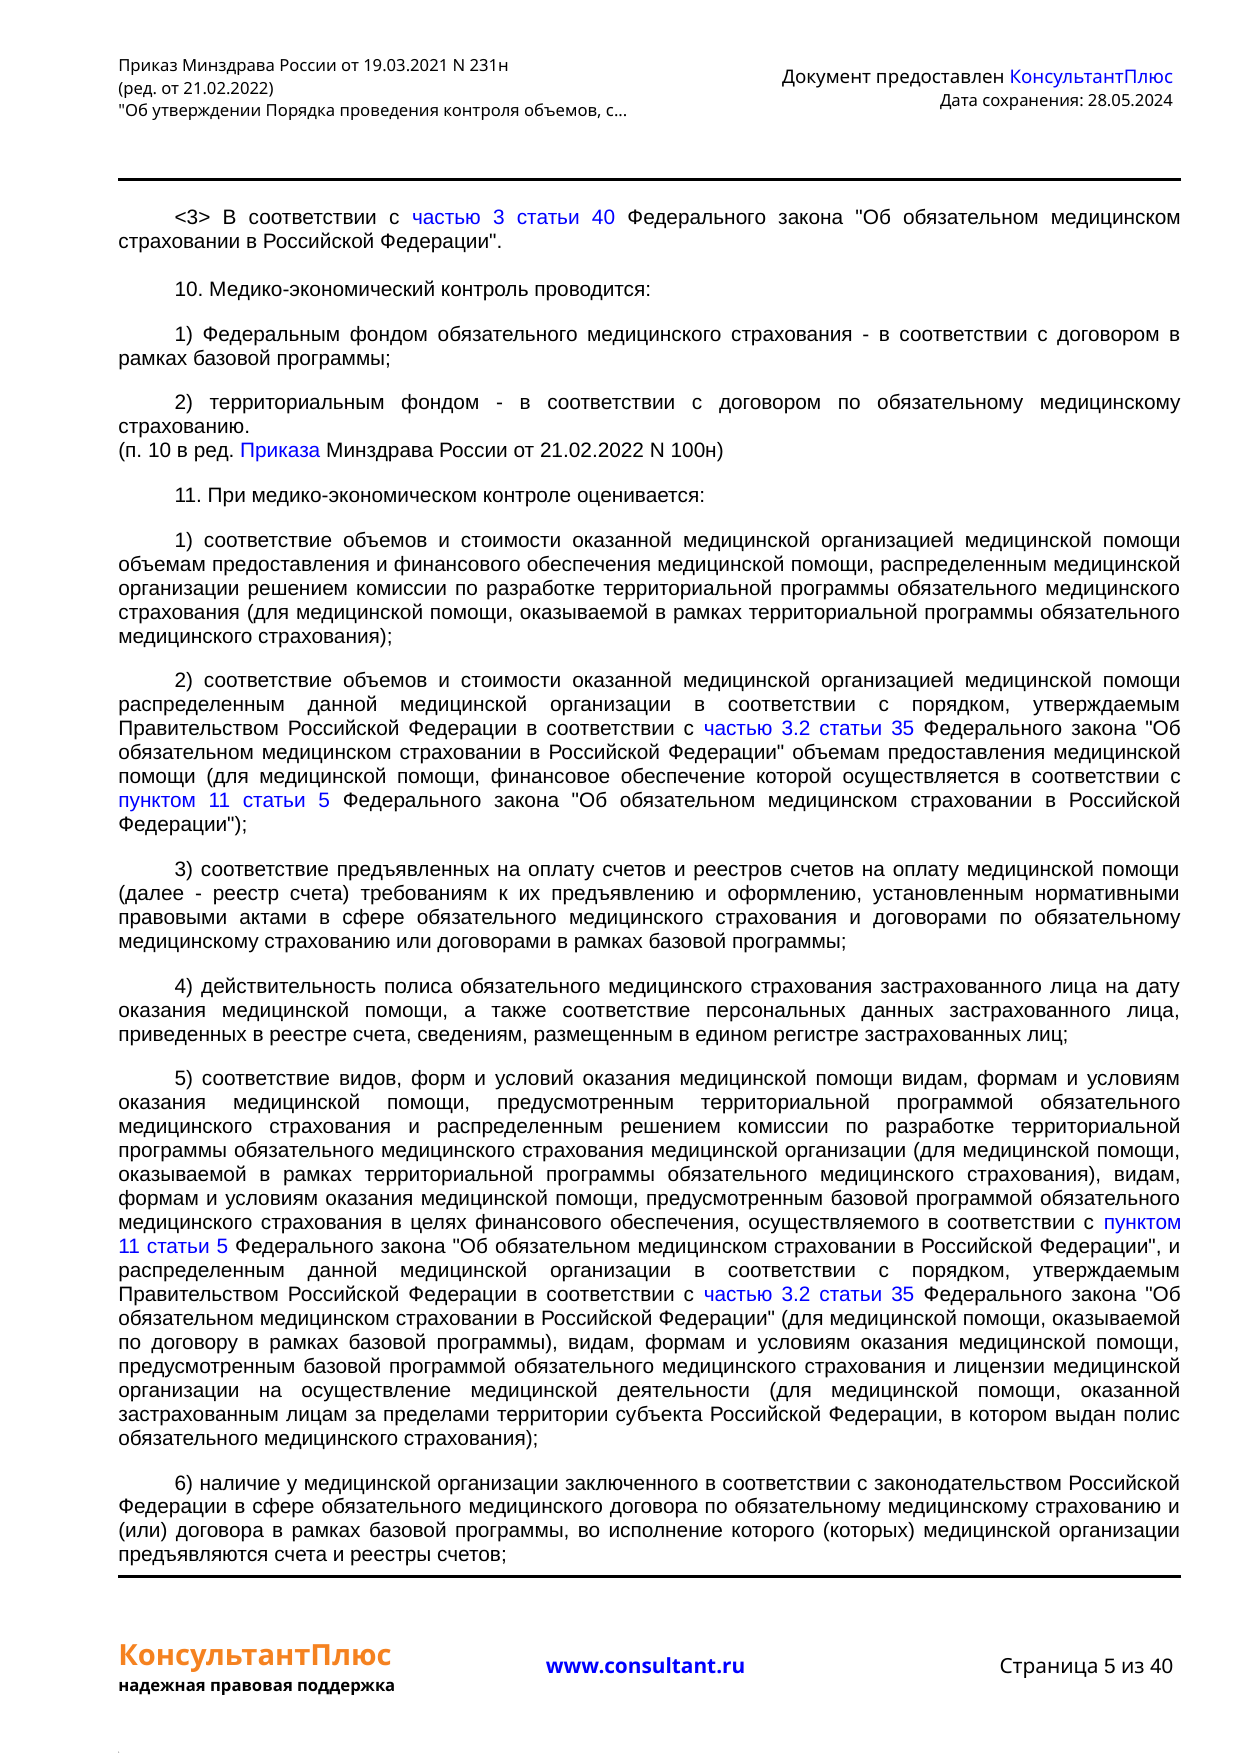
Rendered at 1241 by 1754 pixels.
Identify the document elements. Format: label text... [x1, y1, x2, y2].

text 6) наличие у медицинской организации заключенного в соответствии с законодательством Российской Федерации в сфере обязательного медицинского договора по обязательному медицинскому страхованию и (или) договора в рамках базовой программы, во исполнение которого (которых) медицинской организации предъявляются счета и реестры счетов; [118, 1470, 1181, 1566]
text <3> В соответствии с частью 3 статьи 40 Федерального закона "Об обязательном медицинском страховании в Российской Федерации". [118, 205, 1181, 253]
text 2) соответствие объемов и стоимости оказанной медицинской организацией медицинской помощи распределенным данной медицинской организации в соответствии с порядком, утверждаемым Правительством Российской Федерации в соответствии с частью 3.2 статьи 35 Федерального закона "Об обязательном медицинском страховании в Российской Федерации" объемам предоставления медицинской помощи (для медицинской помощи, финансовое обеспечение которой осуществляется в соответствии с пунктом 11 статьи 5 Федерального закона "Об обязательном медицинском страховании в Российской Федерации"); [118, 668, 1181, 836]
text 5) соответствие видов, форм и условий оказания медицинской помощи видам, формам и условиям оказания медицинской помощи, предусмотренным территориальной программой обязательного медицинского страхования и распределенным решением комиссии по разработке территориальной программы обязательного медицинского страхования медицинской организации (для медицинской помощи, оказываемой в рамках территориальной программы обязательного медицинского страхования), видам, формам и условиям оказания медицинской помощи, предусмотренным базовой программой обязательного медицинского страхования в целях финансового обеспечения, осуществляемого в соответствии с пунктом 11 статьи 5 Федерального закона "Об обязательном медицинском страховании в Российской Федерации", и распределенным данной медицинской организации в соответствии с порядком, утверждаемым Правительством Российской Федерации в соответствии с частью 3.2 статьи 35 Федерального закона "Об обязательном медицинском страховании в Российской Федерации" (для медицинской помощи, оказываемой по договору в рамках базовой программы), видам, формам и условиям оказания медицинской помощи, предусмотренным базовой программой обязательного медицинского страхования и лицензии медицинской организации на осуществление медицинской деятельности (для медицинской помощи, оказанной застрахованным лицам за пределами территории субъекта Российской Федерации, в котором выдан полис обязательного медицинского страхования); [118, 1066, 1181, 1449]
text (п. 10 в ред. Приказа Минздрава России от 21.02.2022 N 100н) [118, 438, 1181, 462]
text 3) соответствие предъявленных на оплату счетов и реестров счетов на оплату медицинской помощи (далее - реестр счета) требованиям к их предъявлению и оформлению, установленным нормативными правовыми актами в сфере обязательного медицинского страхования и договорами по обязательному медицинскому страхованию или договорами в рамках базовой программы; [118, 857, 1181, 953]
text 1) соответствие объемов и стоимости оказанной медицинской организацией медицинской помощи объемам предоставления и финансового обеспечения медицинской помощи, распределенным медицинской организации решением комиссии по разработке территориальной программы обязательного медицинского страхования (для медицинской помощи, оказываемой в рамках территориальной программы обязательного медицинского страхования); [118, 528, 1181, 647]
text 4) действительность полиса обязательного медицинского страхования застрахованного лица на дату оказания медицинской помощи, а также соответствие персональных данных застрахованного лица, приведенных в реестре счета, сведениям, размещенным в едином регистре застрахованных лиц; [118, 973, 1181, 1045]
text 11. При медико-экономическом контроле оценивается: [118, 483, 1181, 507]
text 1) Федеральным фондом обязательного медицинского страхования - в соответствии с договором в рамках базовой программы; [118, 321, 1181, 369]
text 10. Медико-экономический контроль проводится: [118, 277, 1181, 301]
text 2) территориальным фондом - в соответствии с договором по обязательному медицинскому страхованию. [118, 390, 1181, 438]
